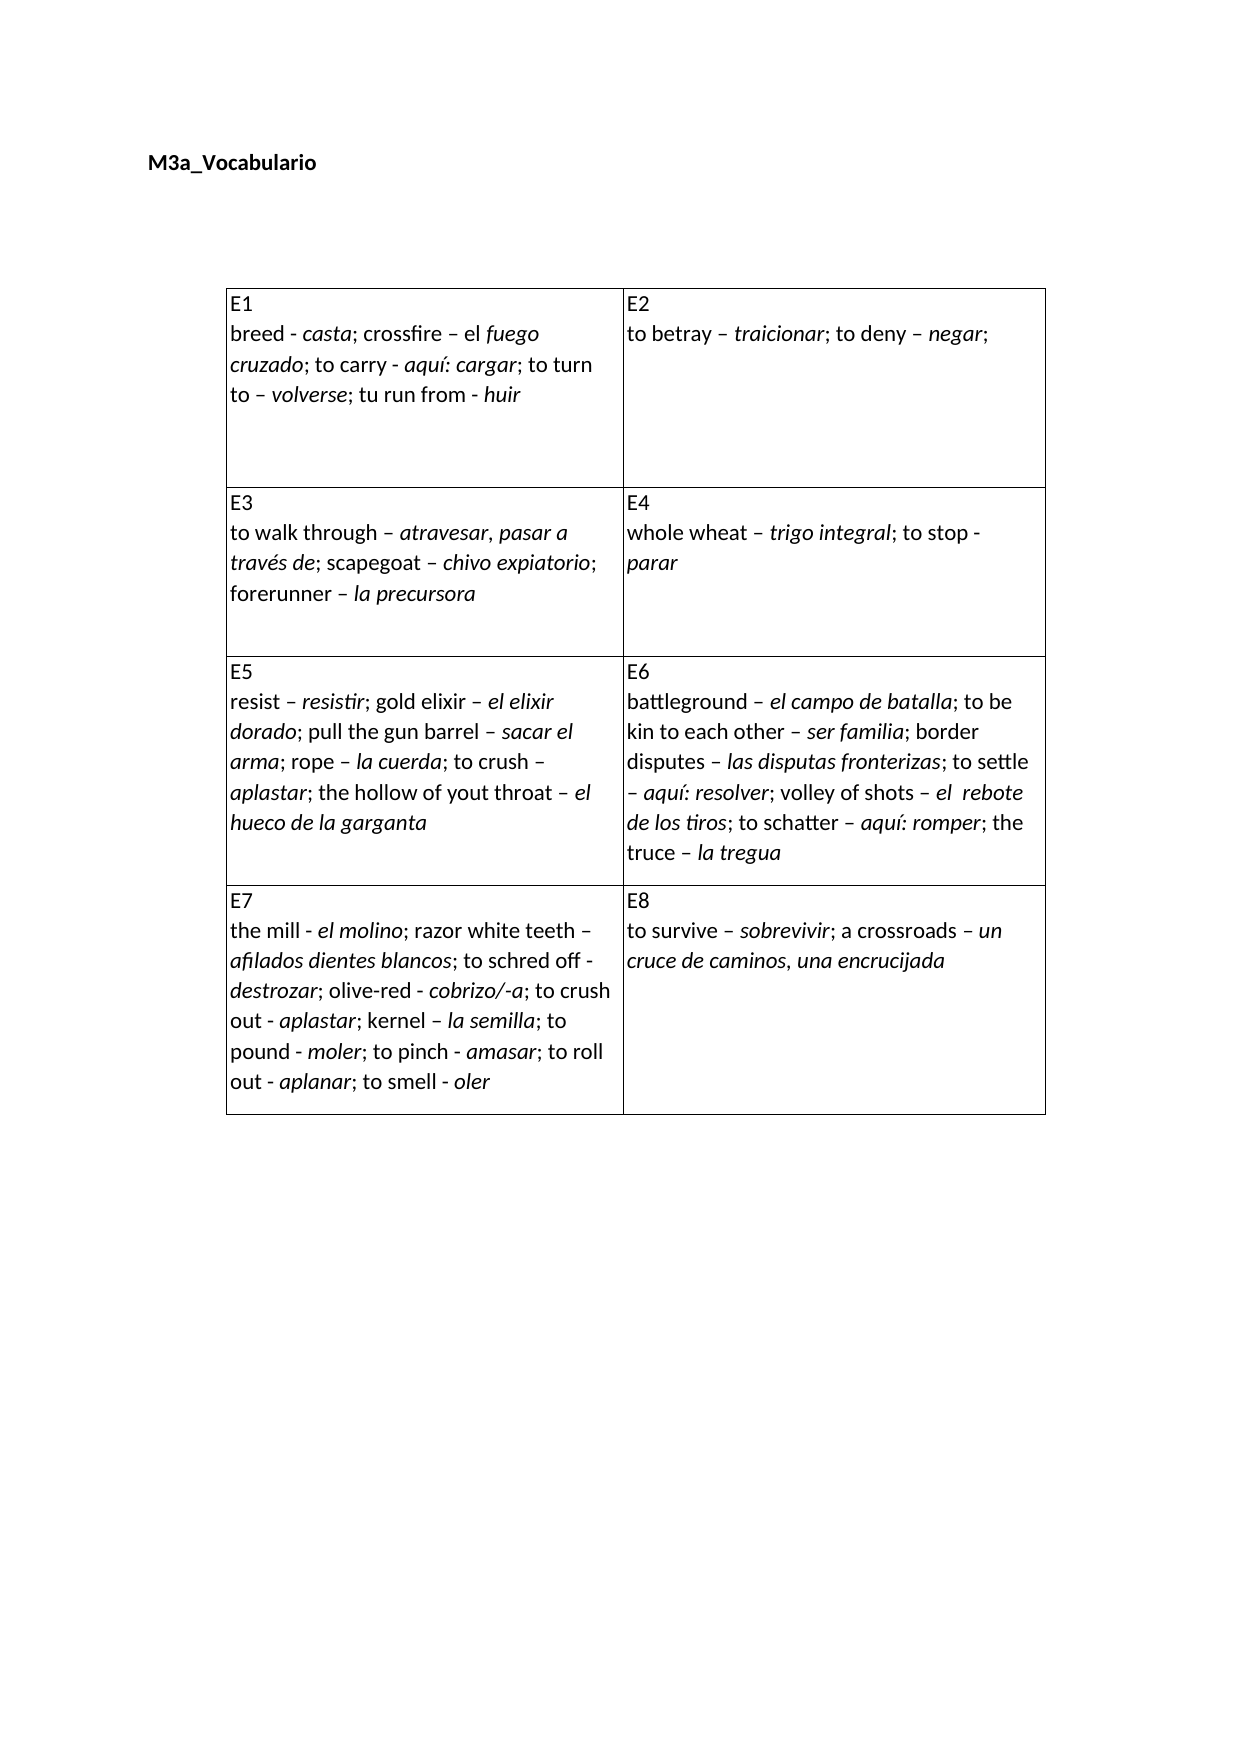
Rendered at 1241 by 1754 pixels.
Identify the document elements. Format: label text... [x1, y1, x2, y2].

text M3a_Vocabulario [148, 148, 1093, 176]
table_cell E7 the mill - el molino; razor white teeth – afilados dientes blancos; to schred off - destrozar; olive-red - cobrizo/-a; to crush out - aplastar; kernel – la semilla; to pound - moler; to pinch - amasar; to roll out - aplanar; to smell - oler [227, 886, 623, 1114]
table_cell E4 whole wheat – trigo integral; to stop - parar [624, 488, 1045, 656]
table_cell E3 to walk through – atravesar, pasar a través de; scapegoat – chivo expiatorio; forerunner – la precursora [227, 488, 623, 656]
table_cell E8 to survive – sobrevivir; a crossroads – un cruce de caminos, una encrucijada [624, 886, 1045, 1114]
table_cell E5 resist – resistir; gold elixir – el elixir dorado; pull the gun barrel – sacar el arma; rope – la cuerda; to crush – aplastar; the hollow of yout throat – el hueco de la garganta [227, 657, 623, 885]
table_header E1 breed - casta; crossfire – el fuego cruzado; to carry - aquí: cargar; to turn to – volverse; tu run from - huir [227, 289, 623, 487]
table_header E2 to betray – traicionar; to deny – negar; [624, 289, 1045, 487]
table_cell E6 battleground – el campo de batalla; to be kin to each other – ser familia; border disputes – las disputas fronterizas; to settle – aquí: resolver; volley of shots – el rebote de los tiros; to schatter – aquí: romper; the truce – la tregua [624, 657, 1045, 885]
